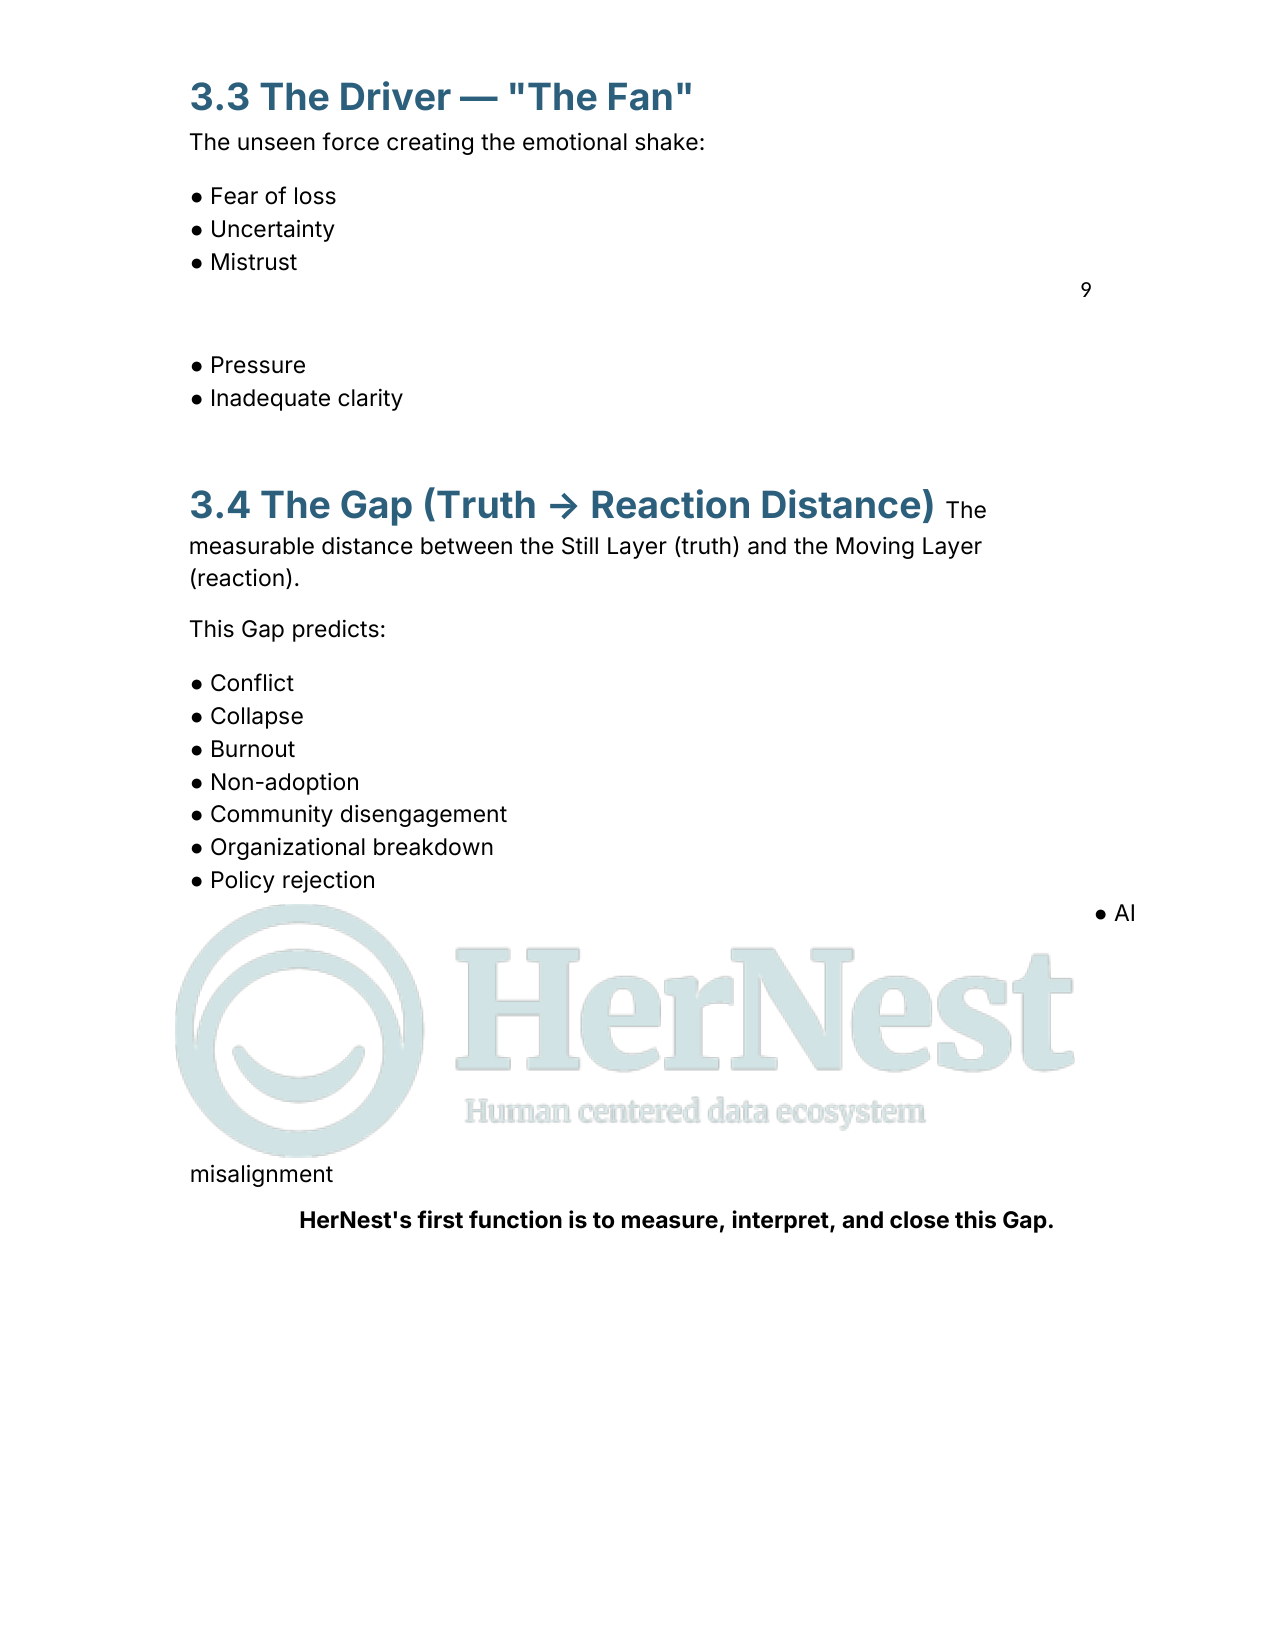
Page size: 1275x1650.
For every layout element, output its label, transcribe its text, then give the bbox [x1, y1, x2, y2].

text ● Collapse [189, 702, 1166, 730]
picture [175, 904, 1075, 1158]
text ● Uncertainty [189, 215, 1166, 243]
text ● Fear of loss [189, 182, 1166, 210]
text ● Mistrust [189, 248, 1166, 276]
text ● Organizational breakdown [189, 833, 1166, 861]
text 9 [174, 276, 1091, 303]
text ● Pressure [189, 352, 1166, 379]
text ● Community disengagement [189, 801, 1166, 828]
text ● Burnout [189, 735, 1166, 763]
text ● Policy rejection [189, 866, 1166, 894]
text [189, 1206, 1166, 1234]
text 3.3 The Driver — "The Fan" [189, 74, 1166, 120]
text ● Conflict [189, 669, 1166, 697]
text The unseen force creating the emotional shake: [188, 128, 1166, 156]
text This Gap predicts: [188, 616, 1166, 643]
text ● Non-adoption [189, 768, 1166, 796]
text ● Inadequate clarity [189, 384, 1166, 412]
text 3.4 The Gap (Truth → Reaction Distance) The measurable distance between the Still Layer (truth) and the Moving Layer (reaction). [188, 482, 1090, 592]
